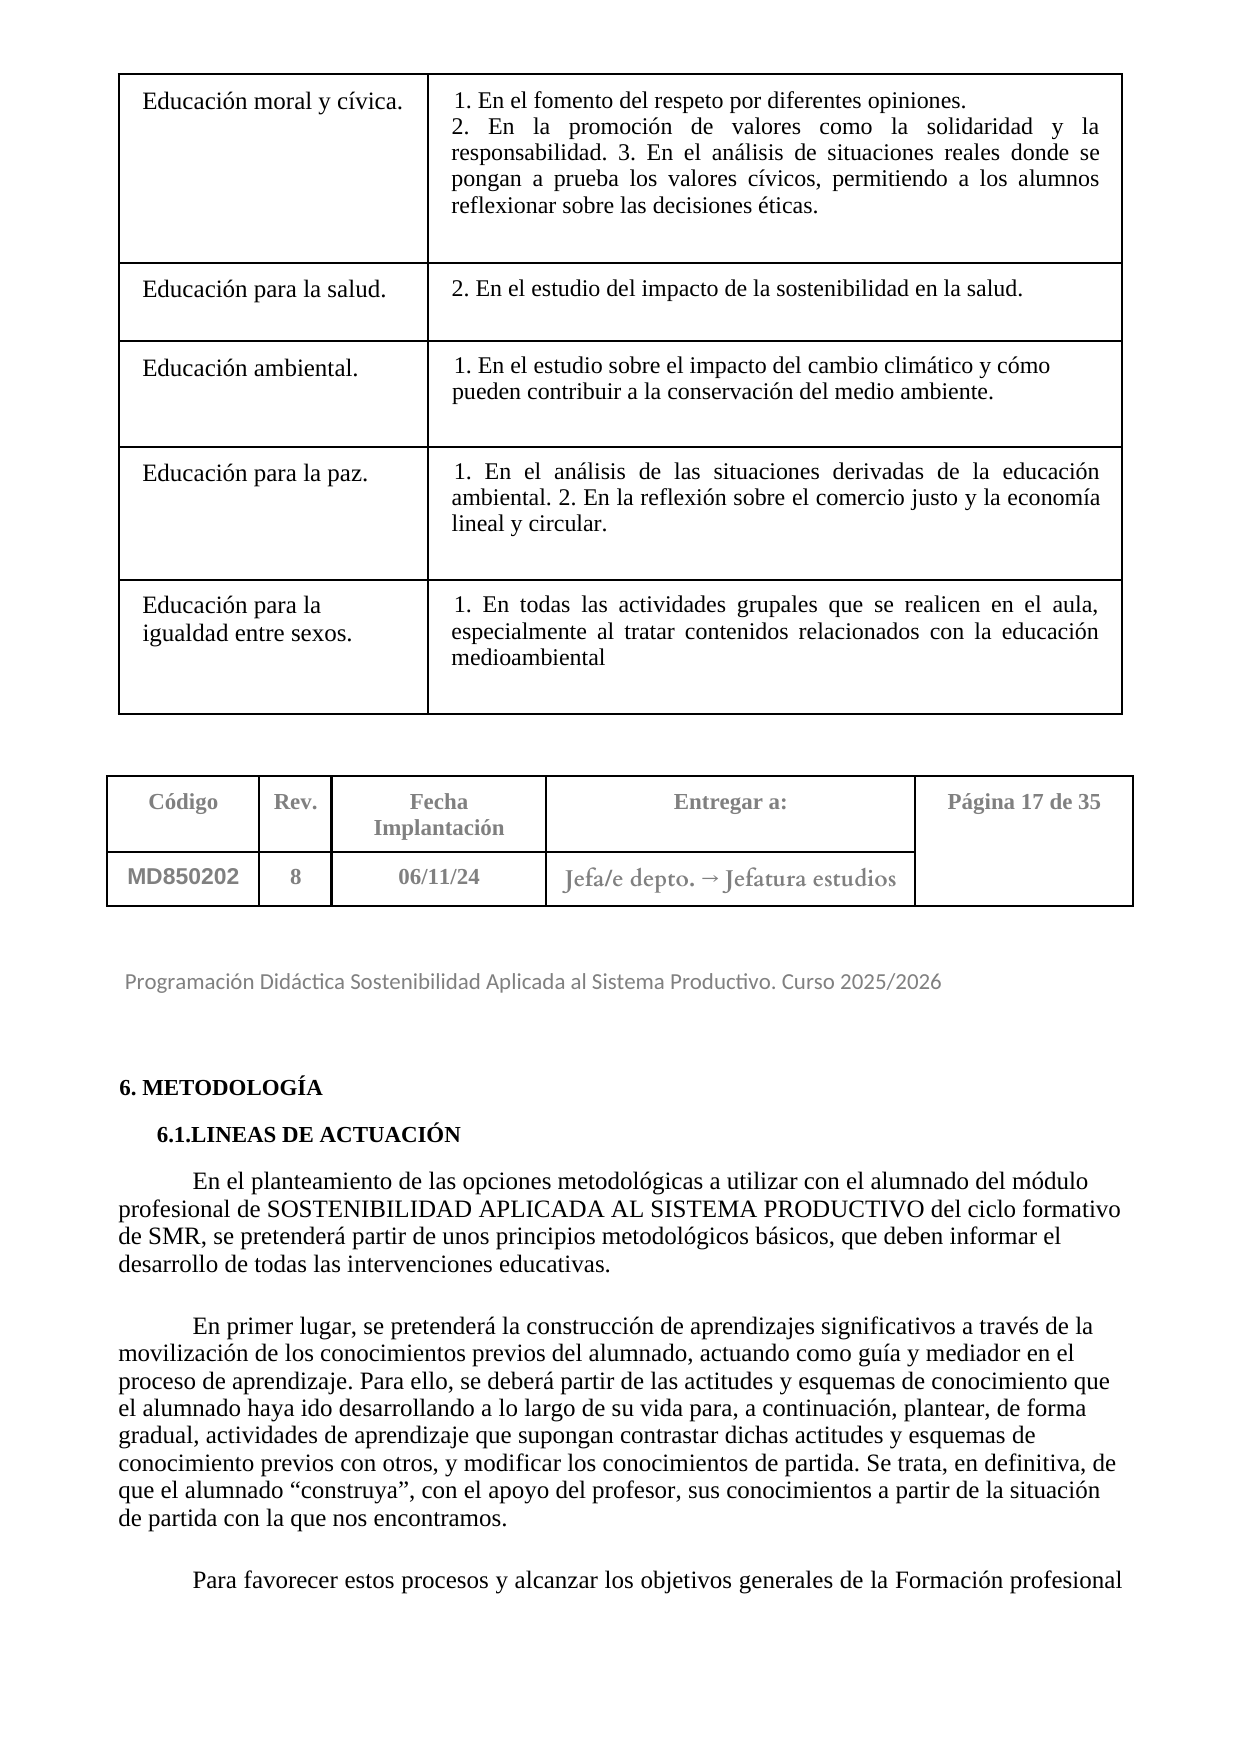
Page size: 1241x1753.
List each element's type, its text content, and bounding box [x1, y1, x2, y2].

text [118, 1566, 1124, 1594]
table_header Página 17 de 35 [916, 777, 1132, 905]
table_cell 1. En todas las actividades grupales que se realicen en el aula, especialmente al tratar contenidos relacionados con la educación medioambiental [429, 581, 1121, 713]
table_cell Educación para la paz. [120, 448, 427, 579]
table_cell Educación moral y cívica. [120, 75, 427, 262]
text Programación Didáctica Sostenibilidad Aplicada al Sistema Productivo. Curso 2025/2026 [124, 967, 1166, 995]
table_cell 8 [260, 853, 330, 905]
table_cell Educación para la igualdad entre sexos. [120, 581, 427, 713]
text 6. METODOLOGÍA [119, 1074, 1166, 1101]
table_cell 06/11/24 [333, 853, 545, 905]
table_cell Jefa/e depto. → Jefatura estudios [547, 853, 914, 905]
table_header Rev. [260, 777, 330, 851]
table_cell 1. En el estudio sobre el impacto del cambio climático y cómo pueden contribuir a la conservación del medio ambiente. [429, 342, 1121, 446]
table_cell 2. En el estudio del impacto de la sostenibilidad en la salud. [429, 264, 1121, 340]
text En primer lugar, se pretenderá la construcción de aprendizajes significativos a través de la movilización de los conocimientos previos del alumnado, actuando como guía y mediador en el proceso de aprendizaje. Para ello, se deberá partir de las actitudes y esquemas de conocimiento que el alumnado haya ido desarrollando a lo largo de su vida para, a continuación, plantear, de forma gradual, actividades de aprendizaje que supongan contrastar dichas actitudes y esquemas de conocimiento previos con otros, y modificar los conocimientos de partida. Se trata, en definitiva, de que el alumnado “construya”, con el apoyo del profesor, sus conocimientos a partir de la situación de partida con la que nos encontramos. [118, 1312, 1123, 1531]
table_header Fecha Implantación [333, 777, 545, 851]
table_cell 1. En el fomento del respeto por diferentes opiniones. 2. En la promoción de valores como la solidaridad y la responsabilidad. 3. En el análisis de situaciones reales donde se pongan a prueba los valores cívicos, permitiendo a los alumnos reflexionar sobre las decisiones éticas. [429, 75, 1121, 262]
table_header Código [108, 777, 258, 851]
table_header Entregar a: [547, 777, 914, 851]
table_cell Educación ambiental. [120, 342, 427, 446]
text En el planteamiento de las opciones metodológicas a utilizar con el alumnado del módulo profesional de SOSTENIBILIDAD APLICADA AL SISTEMA PRODUCTIVO del ciclo formativo de SMR, se pretenderá partir de unos principios metodológicos básicos, que deben informar el desarrollo de todas las intervenciones educativas. [118, 1168, 1122, 1277]
text 6.1.LINEAS DE ACTUACIÓN [157, 1121, 1166, 1148]
table_cell Educación para la salud. [120, 264, 427, 340]
table_cell 1. En el análisis de las situaciones derivadas de la educación ambiental. 2. En la reflexión sobre el comercio justo y la economía lineal y circular. [429, 448, 1121, 579]
table_cell MD850202 [108, 853, 258, 905]
